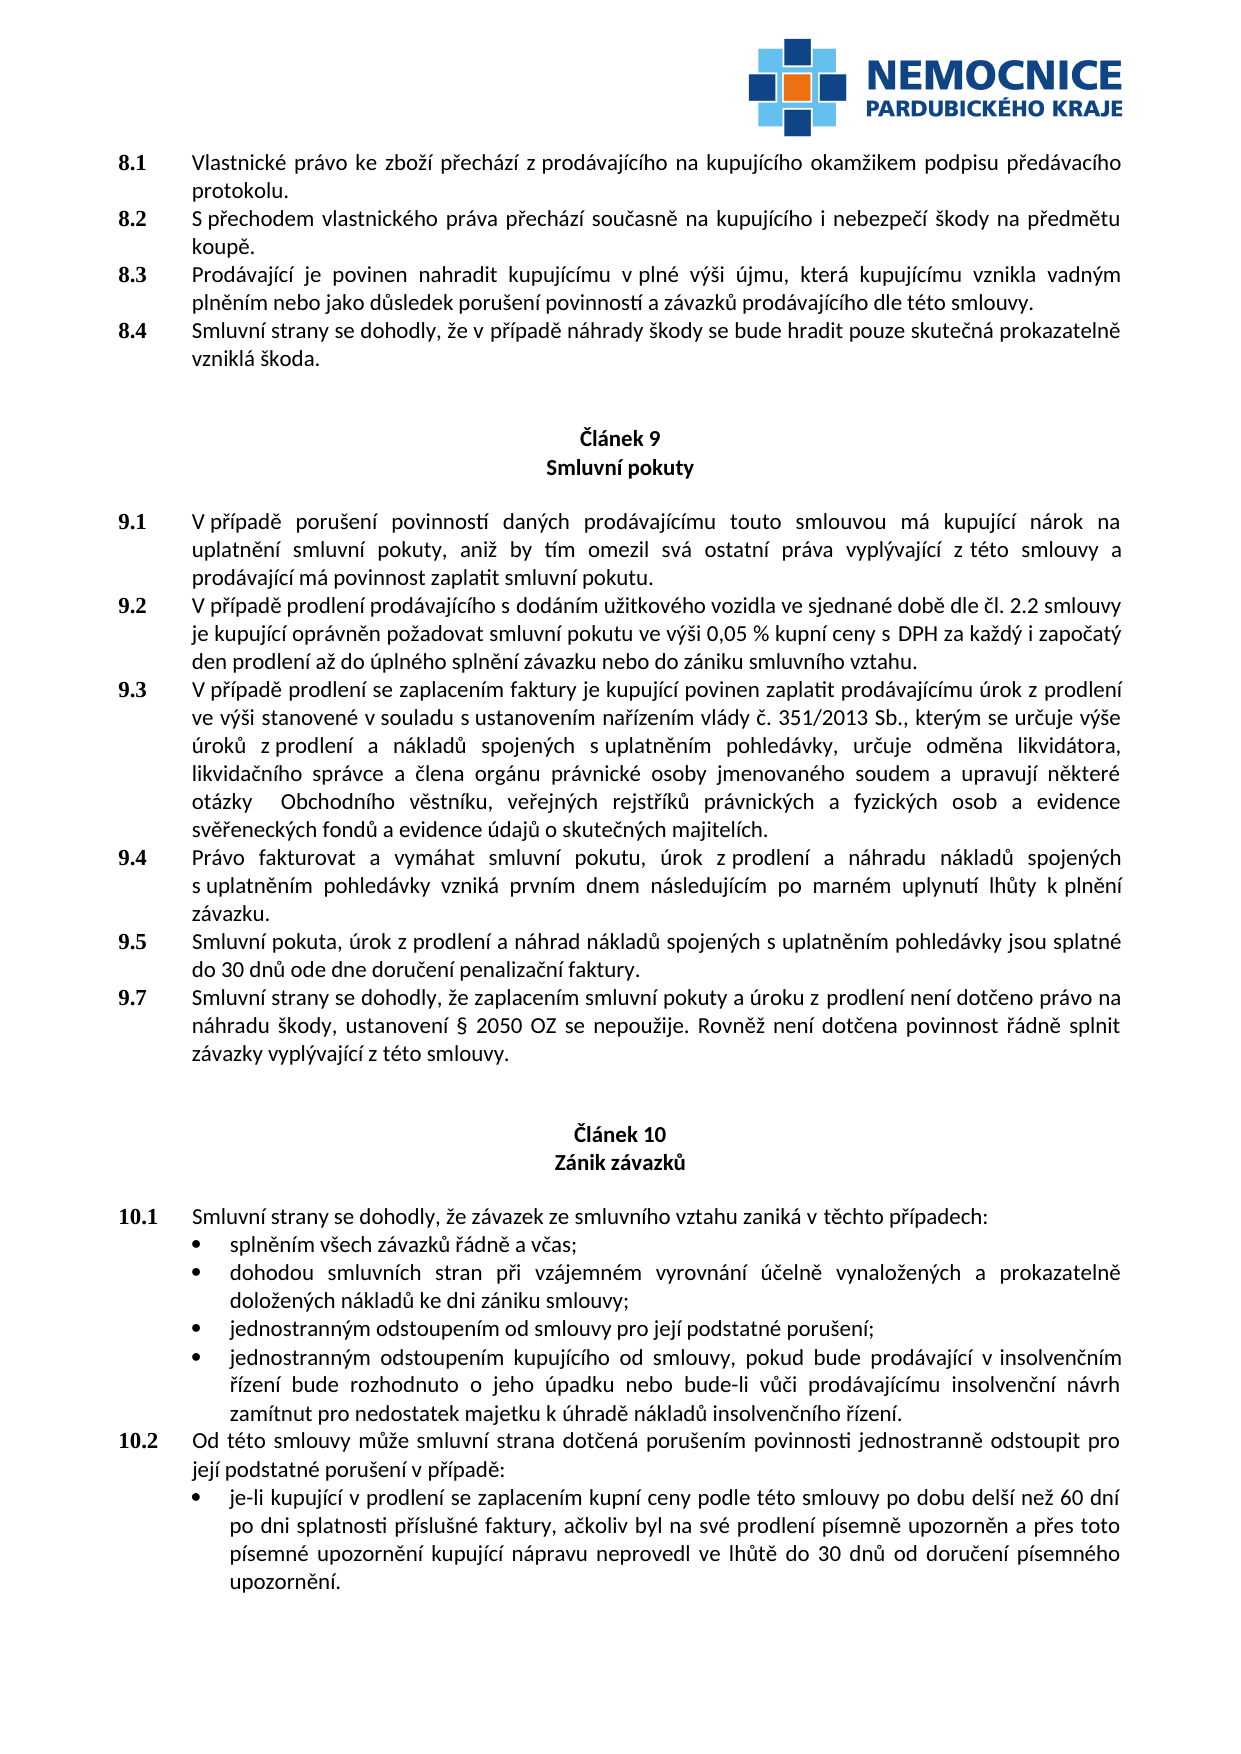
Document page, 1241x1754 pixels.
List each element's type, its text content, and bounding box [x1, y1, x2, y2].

text Článek 9 [118, 424, 1122, 453]
text 8.3 Prodávající je povinen nahradit kupujícímu v plné výši újmu, která kupujícímu vznikla vadným plněním nebo jako důsledek porušení povinností a závazků prodávajícího dle této smlouvy. [118, 260, 1122, 316]
text Zánik závazků [118, 1148, 1122, 1176]
text 9.7 Smluvní strany se dohodly, že zaplacením smluvní pokuty a úroku z prodlení není dotčeno právo na náhradu škody, ustanovení § 2050 OZ se nepoužije. Rovněž není dotčena povinnost řádně splnit závazky vyplývající z této smlouvy. [118, 983, 1122, 1067]
text Smluvní pokuty [118, 453, 1122, 481]
text 9.3 V případě prodlení se zaplacením faktury je kupující povinen zaplatit prodávajícímu úrok z prodlení ve výši stanovené v souladu s ustanovením nařízením vlády č. 351/2013 Sb., kterým se určuje výše úroků z prodlení a nákladů spojených s uplatněním pohledávky, určuje odměna likvidátora, likvidačního správce a člena orgánu právnické osoby jmenovaného soudem a upravují některé otázky Obchodního věstníku, veřejných rejstříků právnických a fyzických osob a evidence svěřeneckých fondů a evidence údajů o skutečných majitelích. [118, 675, 1122, 843]
list je-li kupující v prodlení se zaplacením kupní ceny podle této smlouvy po dobu delší než 60 dní po dni splatnosti příslušné faktury, ačkoliv byl na své prodlení písemně upozorněn a přes toto písemné upozornění kupující nápravu neprovedl ve lhůtě do 30 dnů od doručení písemného upozornění. [192, 1483, 1122, 1595]
list jednostranným odstoupením kupujícího od smlouvy, pokud bude prodávající v insolvenčním řízení bude rozhodnuto o jeho úpadku nebo bude-li vůči prodávajícímu insolvenční návrh zamítnut pro nedostatek majetku k úhradě nákladů insolvenčního řízení. [192, 1343, 1122, 1427]
text 9.2 V případě prodlení prodávajícího s dodáním užitkového vozidla ve sjednané době dle čl. 2.2 smlouvy je kupující oprávněn požadovat smluvní pokutu ve výši 0,05 % kupní ceny s DPH za každý i započatý den prodlení až do úplného splnění závazku nebo do zániku smluvního vztahu. [118, 591, 1122, 675]
text 9.4 Právo fakturovat a vymáhat smluvní pokutu, úrok z prodlení a náhradu nákladů spojených s uplatněním pohledávky vzniká prvním dnem následujícím po marném uplynutí lhůty k plnění závazku. [118, 843, 1122, 927]
text Článek 10 [118, 1120, 1122, 1148]
text 8.2 S přechodem vlastnického práva přechází současně na kupujícího i nebezpečí škody na předmětu koupě. [118, 204, 1122, 260]
text 10.2 Od této smlouvy může smluvní strana dotčená porušením povinnosti jednostranně odstoupit pro její podstatné porušení v případě: [118, 1427, 1122, 1483]
text 10.1 Smluvní strany se dohodly, že závazek ze smluvního vztahu zaniká v těchto případech: [118, 1202, 1122, 1231]
list splněním všech závazků řádně a včas; [192, 1231, 1122, 1258]
text 9.5 Smluvní pokuta, úrok z prodlení a náhrad nákladů spojených s uplatněním pohledávky jsou splatné do 30 dnů ode dne doručení penalizační faktury. [118, 927, 1122, 983]
list dohodou smluvních stran při vzájemném vyrovnání účelně vynaložených a prokazatelně doložených nákladů ke dni zániku smlouvy; [192, 1258, 1122, 1314]
picture [747, 37, 1123, 138]
text 8.4 Smluvní strany se dohodly, že v případě náhrady škody se bude hradit pouze skutečná prokazatelně vzniklá škoda. [118, 316, 1122, 372]
text 8.1 Vlastnické právo ke zboží přechází z prodávajícího na kupujícího okamžikem podpisu předávacího protokolu. [118, 148, 1122, 204]
text 9.1 V případě porušení povinností daných prodávajícímu touto smlouvou má kupující nárok na uplatnění smluvní pokuty, aniž by tím omezil svá ostatní práva vyplývající z této smlouvy a prodávající má povinnost zaplatit smluvní pokutu. [118, 507, 1122, 591]
list jednostranným odstoupením od smlouvy pro její podstatné porušení; [192, 1314, 1122, 1343]
